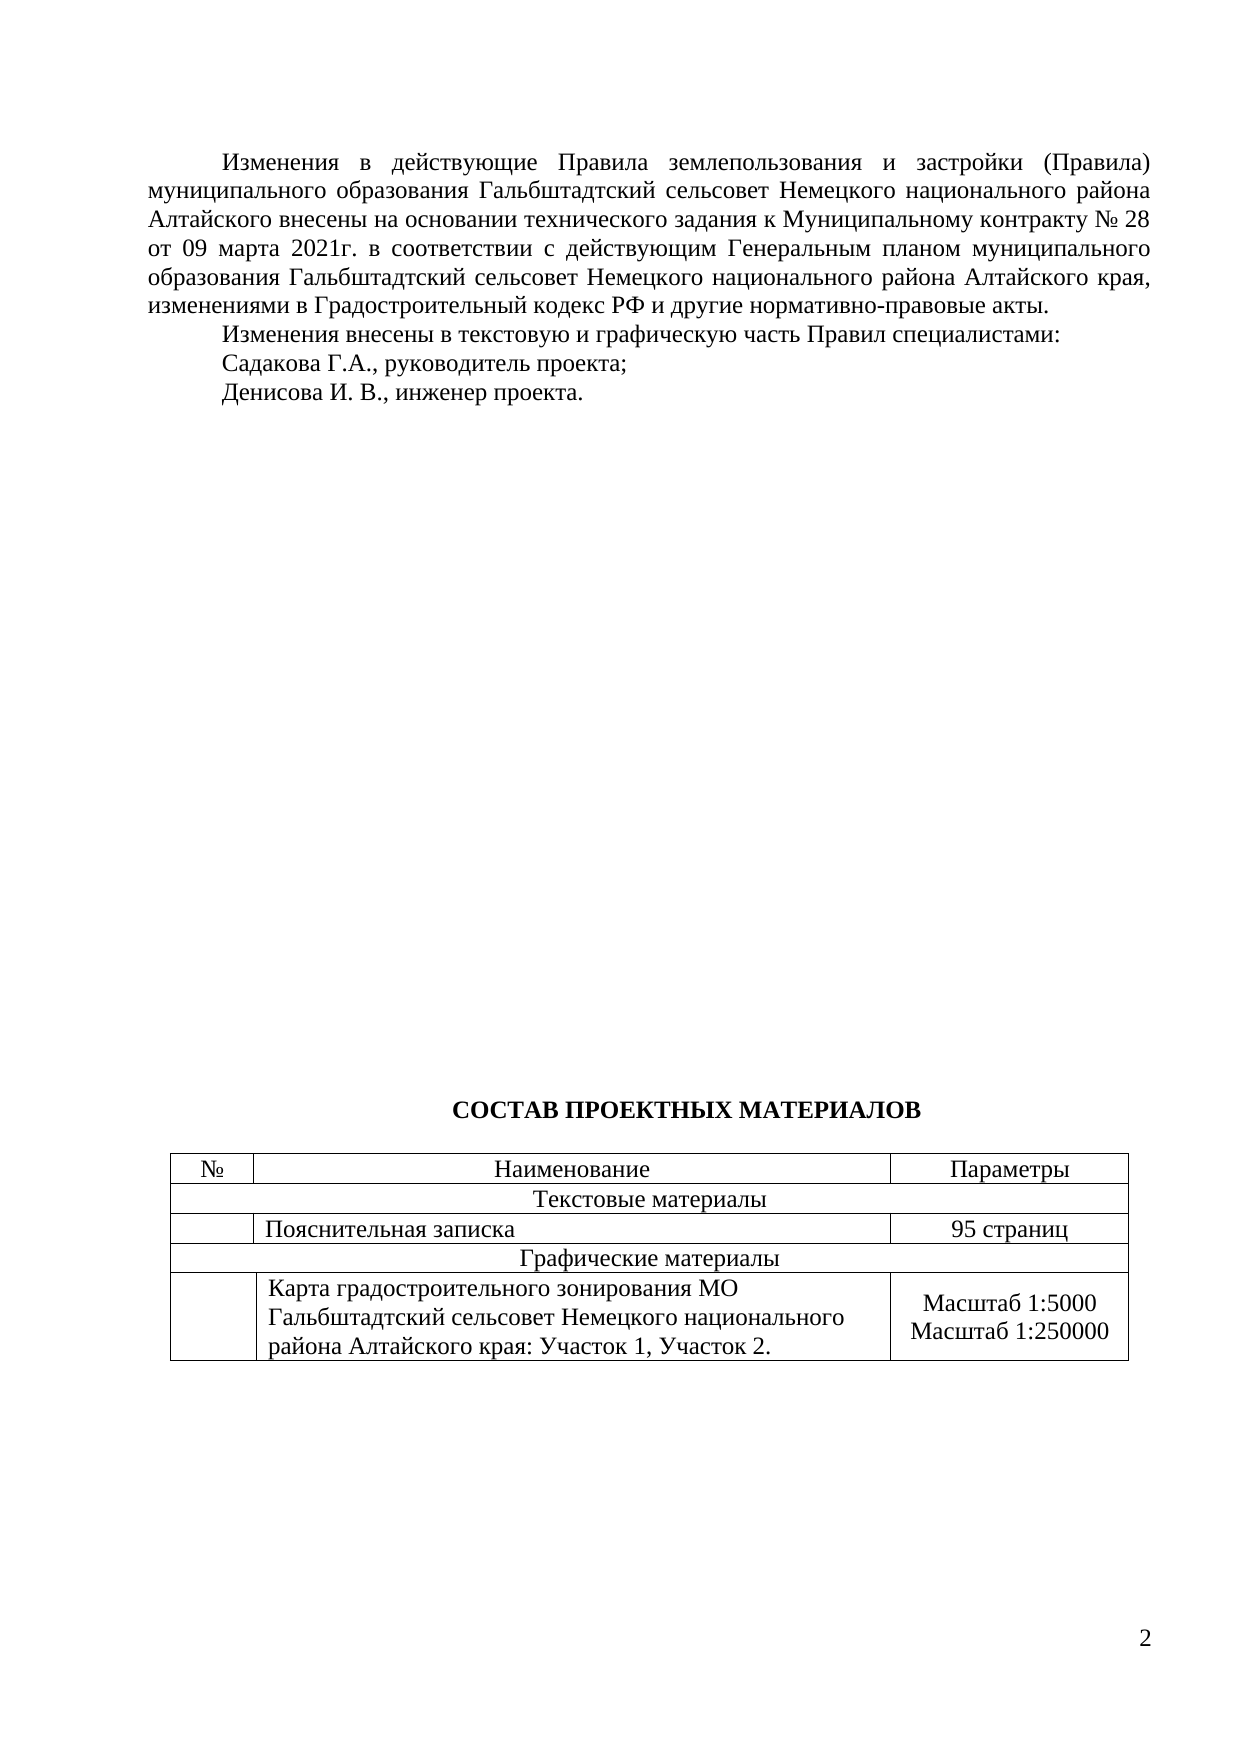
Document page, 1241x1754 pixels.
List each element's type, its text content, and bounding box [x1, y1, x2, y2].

table_cell 95 страниц [891, 1214, 1128, 1242]
table_cell Пояснительная записка [254, 1214, 890, 1242]
text Изменения внесены в текстовую и графическую часть Правил специалистами: [148, 319, 1152, 348]
table_cell Масштаб 1:5000 Масштаб 1:250000 [891, 1273, 1128, 1359]
table_cell Графические материалы [171, 1244, 1128, 1272]
table_header Наименование [254, 1154, 890, 1183]
table_cell [171, 1214, 253, 1242]
text Изменения в действующие Правила землепользования и застройки (Правила) муниципального образования Гальбштадтский сельсовет Немецкого национального района Алтайского внесены на основании технического задания к Муниципальному контракту № 28 от 09 марта 2021г. в соответствии с действующим Генеральным планом муниципального образования Гальбштадтский сельсовет Немецкого национального района Алтайского края, изменениями в Градостроительный кодекс РФ и другие нормативно-правовые акты. [148, 147, 1152, 319]
table_cell Текстовые материалы [171, 1184, 1128, 1213]
text Денисова И. В., инженер проекта. [148, 377, 1152, 406]
table_header Параметры [891, 1154, 1128, 1183]
table_cell Карта градостроительного зонирования МО Гальбштадтский сельсовет Немецкого национального района Алтайского края: Участок 1, Участок 2. [257, 1273, 890, 1359]
table_header № [171, 1154, 253, 1183]
text СОСТАВ ПРОЕКТНЫХ МАТЕРИАЛОВ [148, 1096, 1152, 1124]
text Садакова Г.А., руководитель проекта; [148, 348, 1152, 377]
table_cell [171, 1273, 256, 1359]
